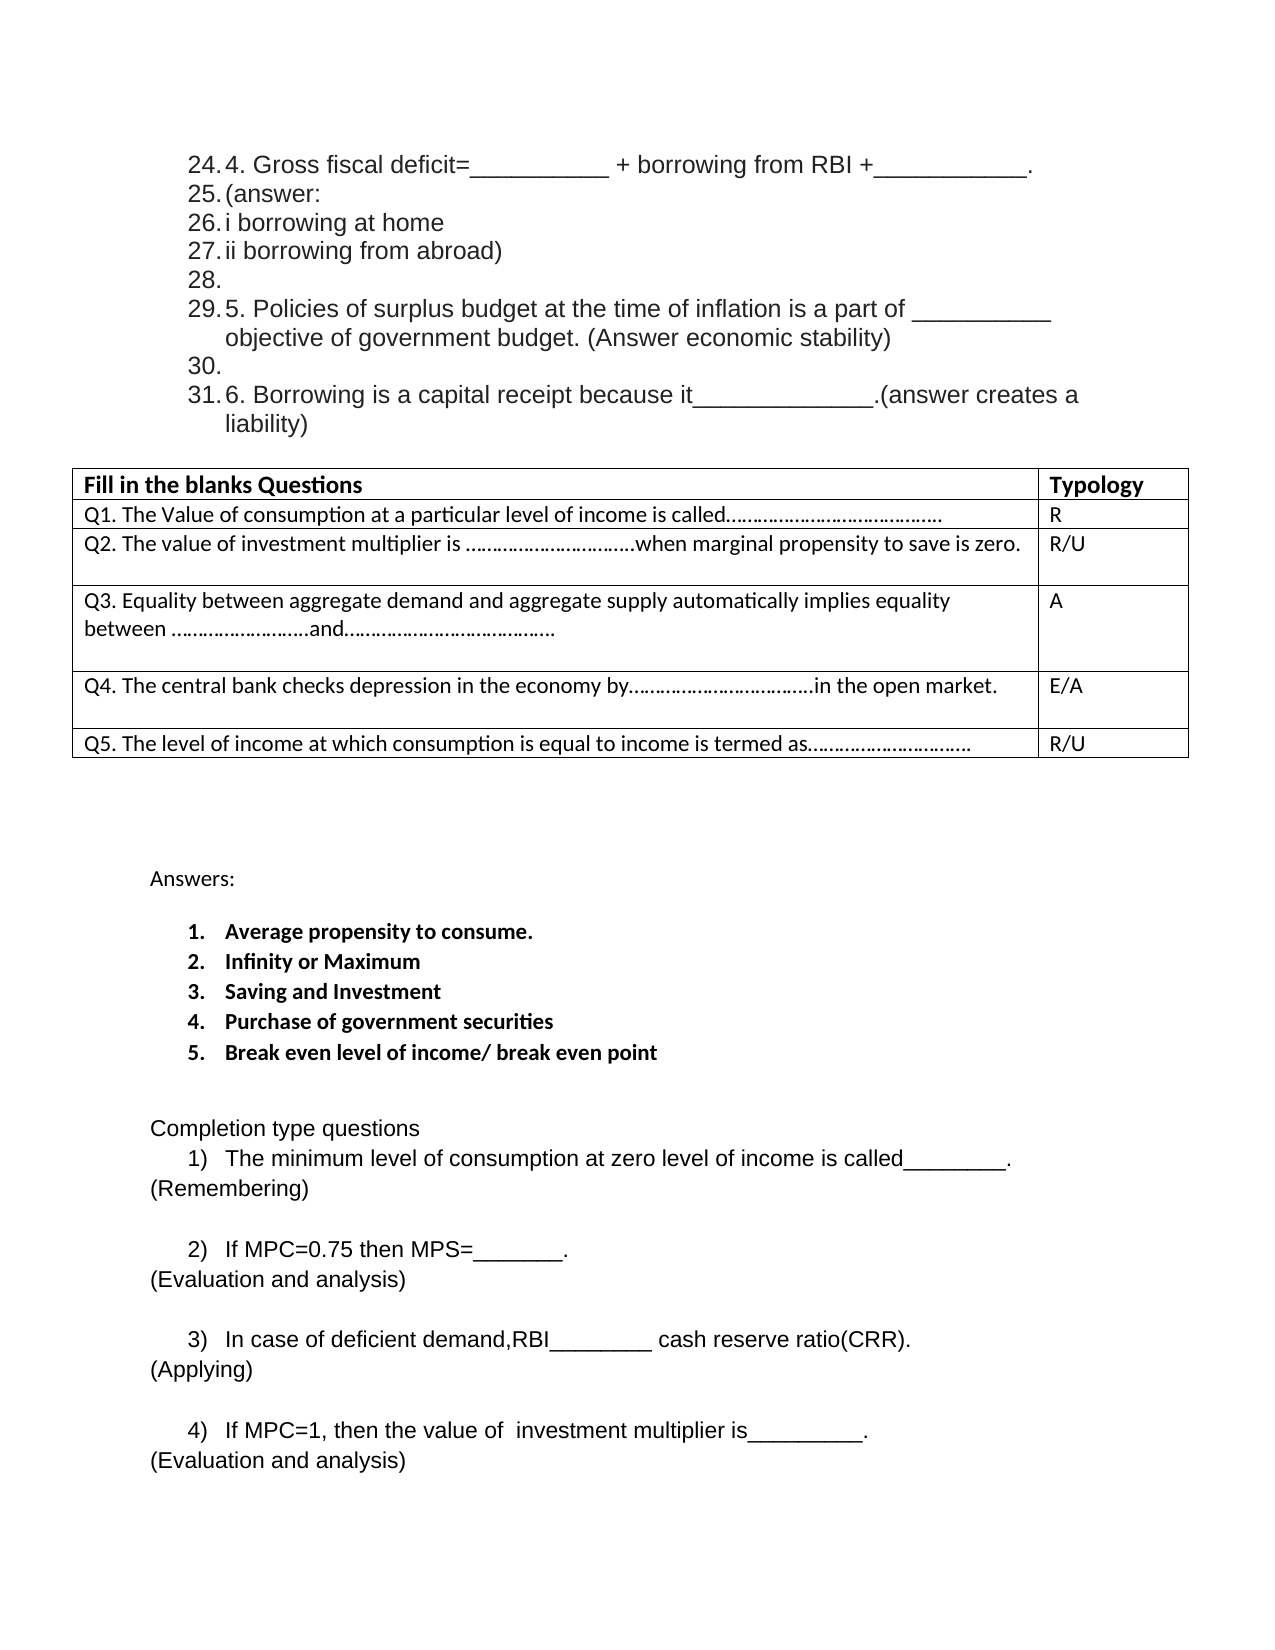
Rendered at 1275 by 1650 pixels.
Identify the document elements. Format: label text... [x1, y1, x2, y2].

text (Evaluation and analysis) [150, 1447, 1125, 1473]
list Average propensity to consume. [187, 917, 1125, 945]
text Answers: [150, 864, 1125, 892]
list i borrowing at home [187, 207, 1125, 236]
list If MPC=0.75 then MPS=_______. [187, 1236, 1125, 1262]
table_cell E/A [1039, 672, 1188, 728]
list If MPC=1, then the value of investment multiplier is_________. [187, 1417, 1125, 1443]
text (Applying) [150, 1356, 1125, 1383]
list Purchase of government securities [187, 1007, 1125, 1035]
table_cell R [1039, 500, 1188, 528]
table_cell Q3. Equality between aggregate demand and aggregate supply automatically implies equality between ……………………..and…………………………………. [73, 586, 1038, 671]
list Break even level of income/ break even point [187, 1038, 1125, 1066]
table_cell Q1. The Value of consumption at a particular level of income is called………………………………….. [73, 500, 1038, 528]
table_cell A [1039, 586, 1188, 671]
table_cell Q5. The level of income at which consumption is equal to income is termed as…………………………. [73, 729, 1038, 757]
list ii borrowing from abroad) [187, 236, 1125, 265]
list Saving and Investment [187, 977, 1125, 1005]
table_cell Q4. The central bank checks depression in the economy by……………………………..in the open market. [73, 672, 1038, 728]
table_header Typology [1039, 469, 1188, 499]
list Infinity or Maximum [187, 947, 1125, 975]
table_cell R/U [1039, 729, 1188, 757]
table_cell Q2. The value of investment multiplier is …………………………..when marginal propensity to save is zero. [73, 529, 1038, 585]
table_header Fill in the blanks Questions [73, 469, 1038, 499]
table_cell R/U [1039, 529, 1188, 585]
list 6. Borrowing is a capital receipt because it_____________.(answer creates a liability) [187, 380, 1125, 437]
list (answer: [187, 179, 1125, 207]
text Completion type questions [150, 1115, 1125, 1141]
text (Remembering) [150, 1175, 1125, 1201]
list 5. Policies of surplus budget at the time of inflation is a part of __________ objective of government budget. (Answer economic stability) [187, 294, 1125, 351]
list The minimum level of consumption at zero level of income is called________. [187, 1145, 1125, 1171]
text (Evaluation and analysis) [150, 1266, 1125, 1292]
list In case of deficient demand,RBI________ cash reserve ratio(CRR). [187, 1326, 1125, 1352]
list 4. Gross fiscal deficit=__________ + borrowing from RBI +___________. [187, 150, 1125, 179]
